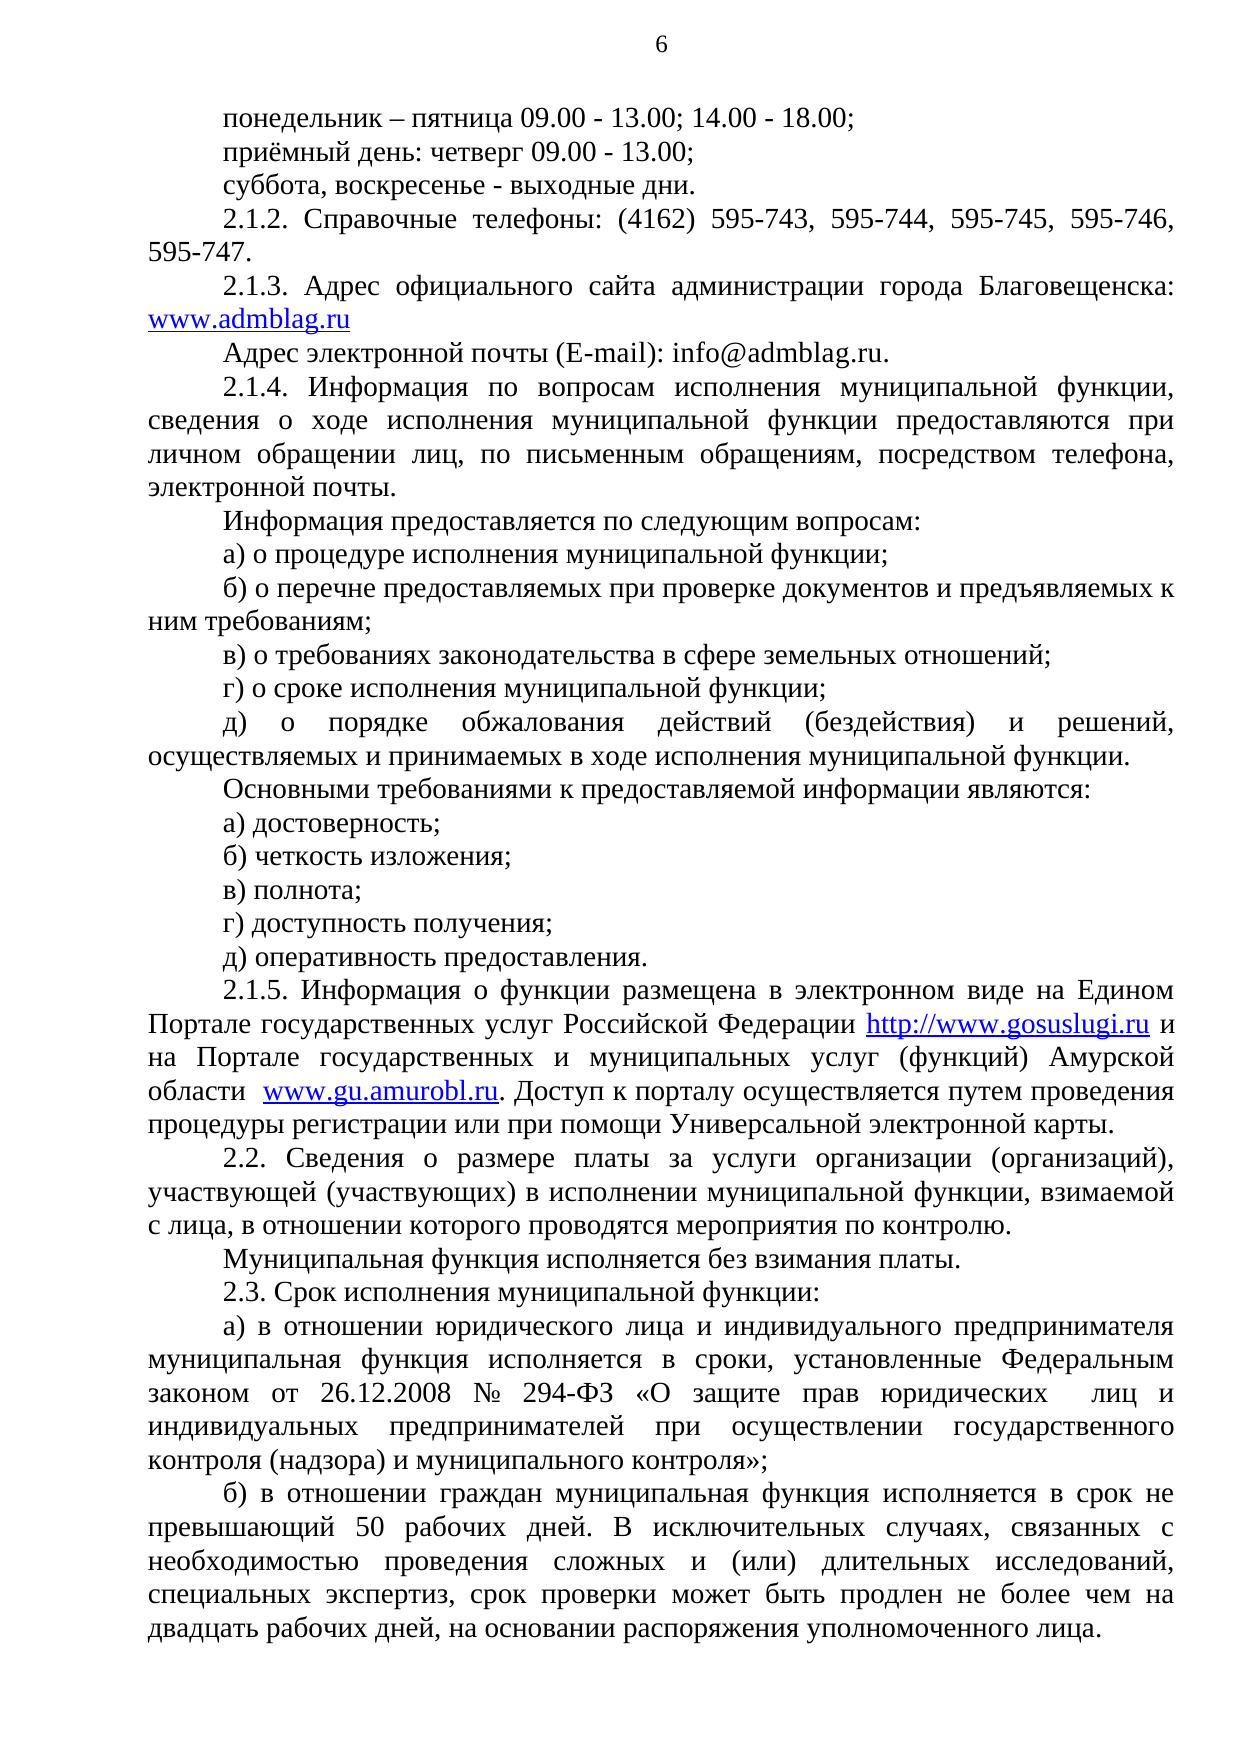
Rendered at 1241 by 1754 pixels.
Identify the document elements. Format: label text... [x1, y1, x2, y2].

text Муниципальная функция исполняется без взимания платы. [148, 1241, 1175, 1274]
text приёмный день: четверг 09.00 - 13.00; [148, 134, 1175, 167]
text Адрес электронной почты (E-mail): info@admblag.ru. [148, 335, 1175, 369]
text д) оперативность предоставления. [148, 939, 1175, 972]
text а) в отношении юридического лица и индивидуального предпринимателя муниципальная функция исполняется в сроки, установленные Федеральным законом от 26.12.2008 № 294-ФЗ «О защите прав юридических лиц и индивидуальных предпринимателей при осуществлении государственного контроля (надзора) и муниципального контроля»; [148, 1308, 1175, 1476]
text г) о сроке исполнения муниципальной функции; [148, 671, 1175, 704]
text понедельник – пятница 09.00 - 13.00; 14.00 - 18.00; [148, 100, 1175, 134]
text Информация предоставляется по следующим вопросам: [148, 503, 1175, 536]
text б) четкость изложения; [148, 838, 1175, 872]
text б) о перечне предоставляемых при проверке документов и предъявляемых к ним требованиям; [148, 570, 1175, 637]
text 2.1.4. Информация по вопросам исполнения муниципальной функции, сведения о ходе исполнения муниципальной функции предоставляются при личном обращении лиц, по письменным обращениям, посредством телефона, электронной почты. [148, 369, 1175, 503]
text г) доступность получения; [148, 905, 1175, 939]
text в) полнота; [148, 872, 1175, 905]
text Основными требованиями к предоставляемой информации являются: [148, 771, 1175, 805]
text в) о требованиях законодательства в сфере земельных отношений; [148, 637, 1175, 671]
text суббота, воскресенье - выходные дни. [148, 167, 1175, 201]
text 2.1.5. Информация о функции размещена в электронном виде на Едином Портале государственных услуг Российской Федерации http://www.gosuslugi.ru и на Портале государственных и муниципальных услуг (функций) Амурской области www.gu.amurobl.ru. Доступ к порталу осуществляется путем проведения процедуры регистрации или при помощи Универсальной электронной карты. [148, 972, 1175, 1140]
text д) о порядке обжалования действий (бездействия) и решений, осуществляемых и принимаемых в ходе исполнения муниципальной функции. [148, 704, 1175, 771]
text 2.3. Срок исполнения муниципальной функции: [148, 1274, 1175, 1308]
text 2.1.3. Адрес официального сайта администрации города Благовещенска: www.admblag.ru [148, 268, 1176, 335]
text 2.1.2. Справочные телефоны: (4162) 595-743, 595-744, 595-745, 595-746, 595-747. [148, 201, 1175, 268]
text а) достоверность; [148, 805, 1175, 838]
text 2.2. Сведения о размере платы за услуги организации (организаций), участвующей (участвующих) в исполнении муниципальной функции, взимаемой с лица, в отношении которого проводятся мероприятия по контролю. [148, 1140, 1175, 1241]
text б) в отношении граждан муниципальная функция исполняется в срок не превышающий 50 рабочих дней. В исключительных случаях, связанных с необходимостью проведения сложных и (или) длительных исследований, специальных экспертиз, срок проверки может быть продлен не более чем на двадцать рабочих дней, на основании распоряжения уполномоченного лица. [148, 1476, 1175, 1643]
text а) о процедуре исполнения муниципальной функции; [148, 536, 1175, 570]
